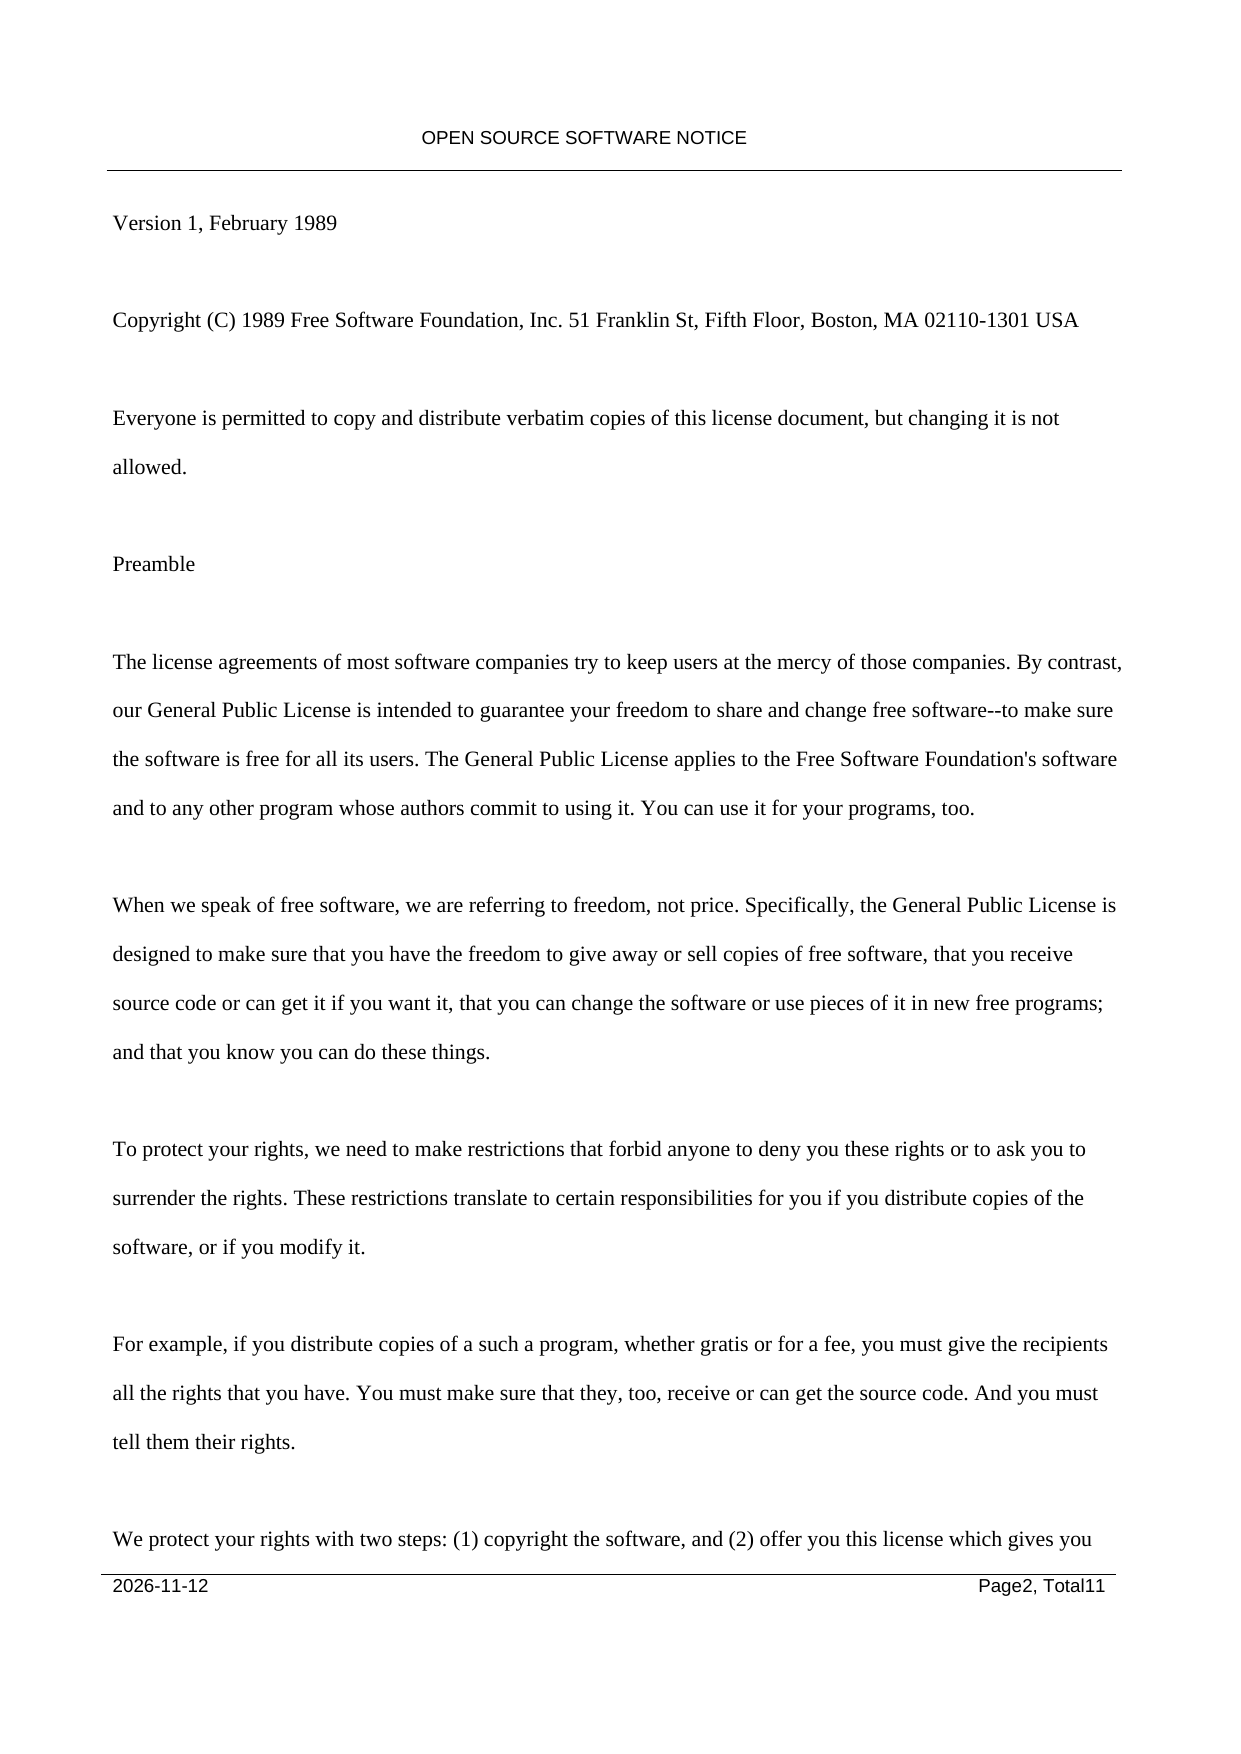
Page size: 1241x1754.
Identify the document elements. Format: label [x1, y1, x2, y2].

text [112, 206, 1128, 1555]
